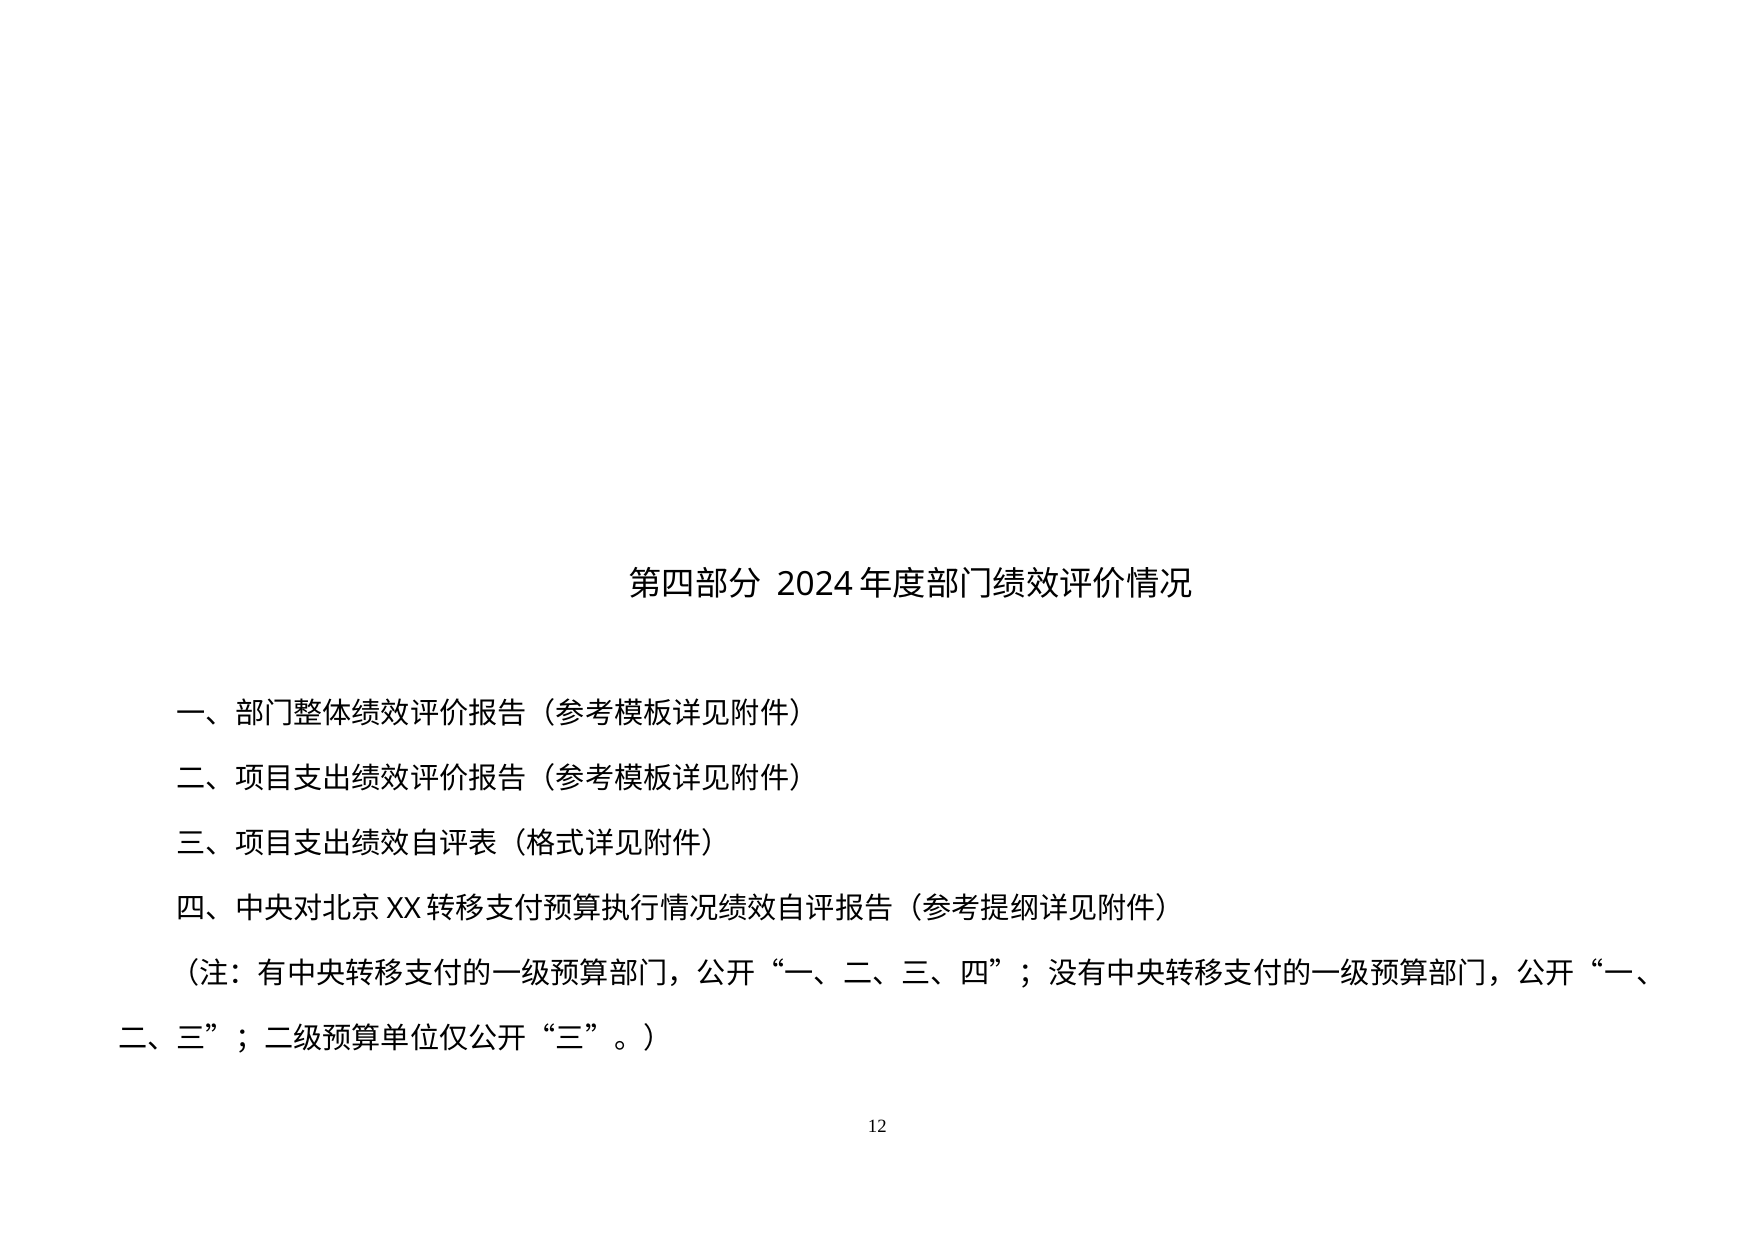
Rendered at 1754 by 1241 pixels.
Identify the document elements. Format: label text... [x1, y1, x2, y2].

list 中央对北京XX转移支付预算执行情况绩效自评报告（参考提纲详见附件） [118, 873, 1636, 938]
list 部门整体绩效评价报告（参考模板详见附件） [118, 678, 1636, 743]
text 第四部分 2024年度部门绩效评价情况 [118, 548, 1636, 613]
text （注：有中央转移支付的一级预算部门，公开“一、二、三、四”；没有中央转移支付的一级预算部门，公开“一、二、三”；二级预算单位仅公开“三”。） [118, 938, 1636, 1068]
list 项目支出绩效自评表（格式详见附件） [118, 808, 1636, 873]
list 项目支出绩效评价报告（参考模板详见附件） [118, 743, 1636, 808]
